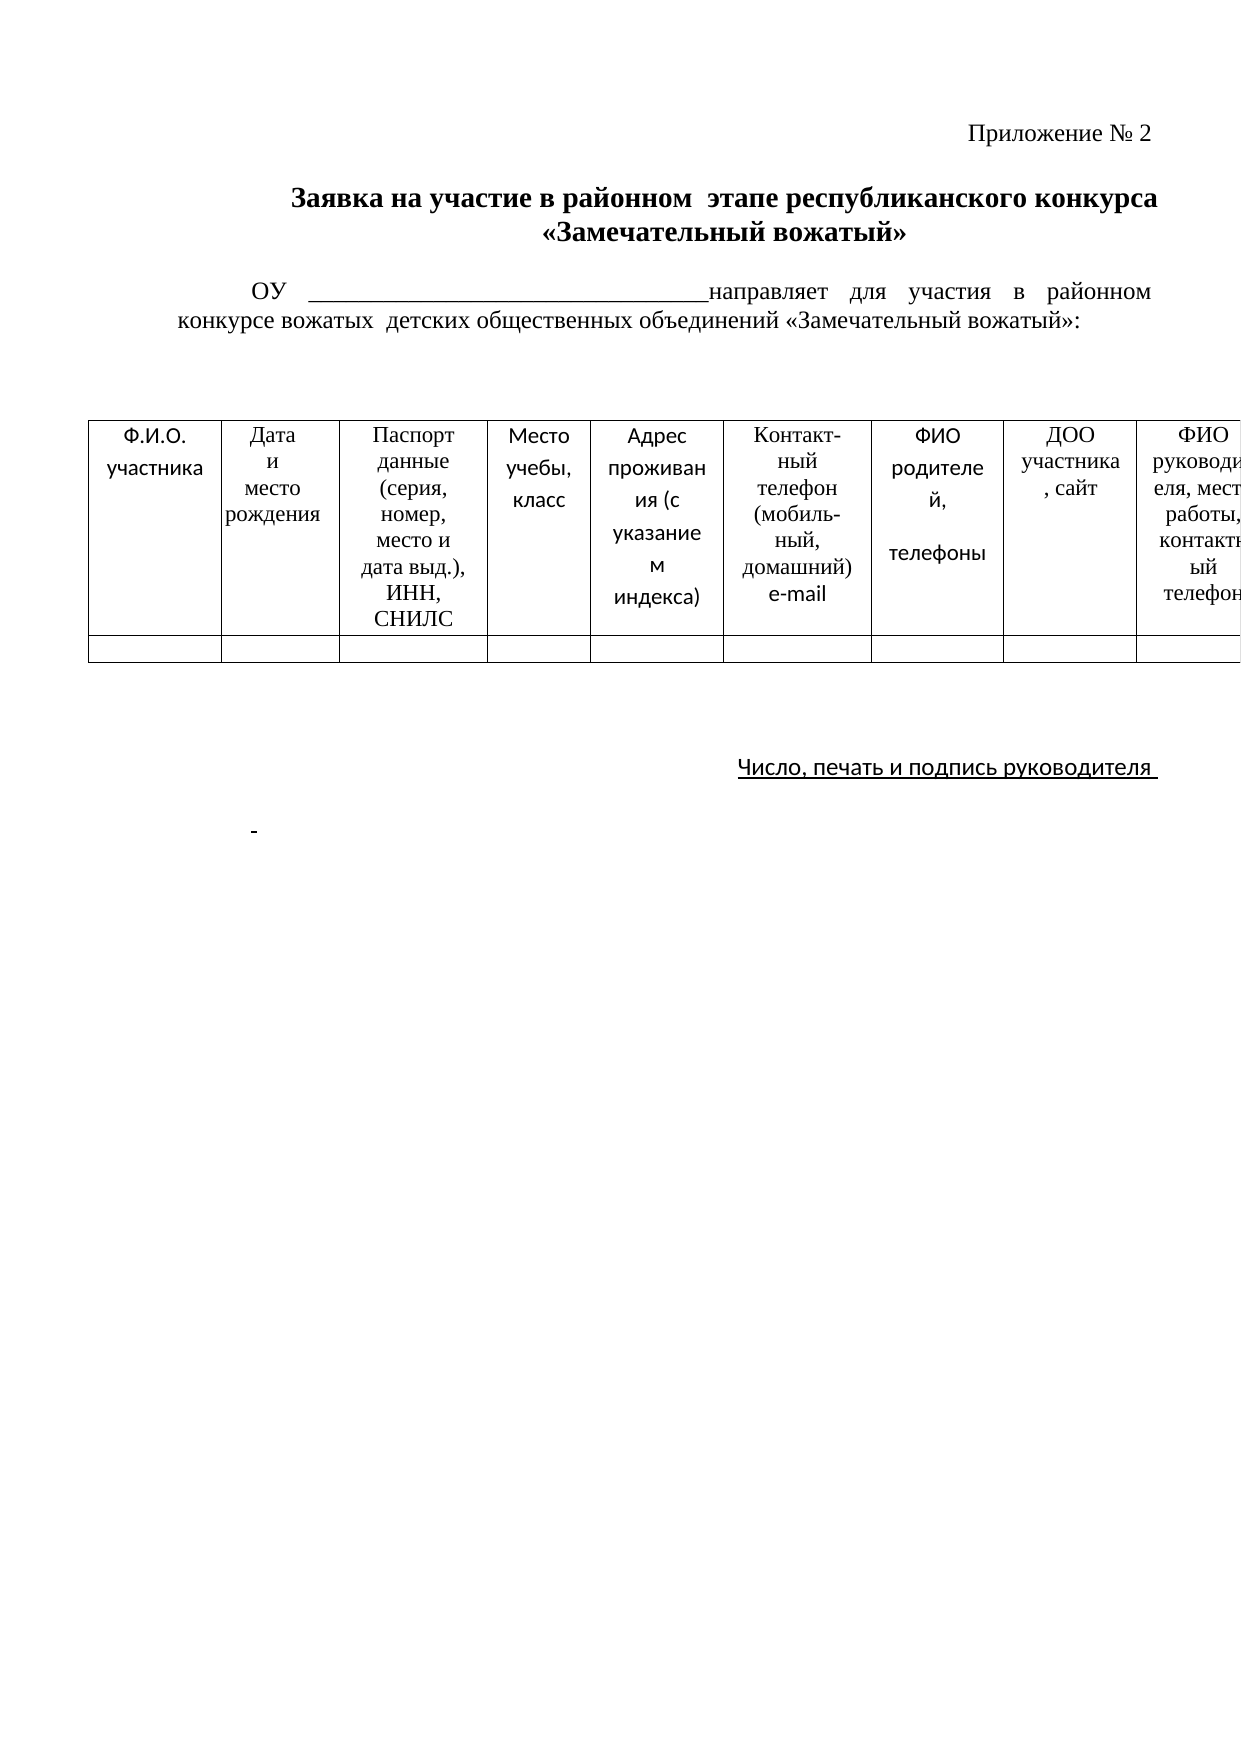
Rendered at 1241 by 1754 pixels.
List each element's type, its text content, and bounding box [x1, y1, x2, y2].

table_header Паспорт данные (серия, номер, место и дата выд.), ИНН, СНИЛС [340, 421, 487, 635]
text Приложение № 2 [177, 118, 1152, 147]
text ОУ ________________________________направляет для участия в районном конкурсе вожатых детских общественных объединений «Замечательный вожатый»: [177, 276, 1152, 334]
table_header ФИО руководителя, место работы, контактный телефон [1137, 421, 1240, 635]
table_cell [89, 636, 221, 662]
text «Замечательный вожатый» [177, 214, 1198, 247]
text Число, печать и подпись руководителя [177, 751, 1152, 782]
table_cell [591, 636, 723, 662]
table_header Контакт-ный телефон (мобиль-ный, домашний) e-mail [724, 421, 871, 635]
table_header Ф.И.О. участника [89, 421, 221, 635]
table_header Дата и место рождения [222, 421, 339, 635]
table_cell [872, 636, 1003, 662]
table_header ДОО участника, сайт [1004, 421, 1136, 635]
table_header Адрес проживания (с указанием индекса) [591, 421, 723, 635]
table_header ФИО родителей, телефоны [872, 421, 1003, 635]
text Заявка на участие в районном этапе республиканского конкурса [177, 180, 1198, 214]
table_cell [488, 636, 590, 662]
table_cell [340, 636, 487, 662]
table_cell [1004, 636, 1136, 662]
table_header Место учебы, класс [488, 421, 590, 635]
table_cell [724, 636, 871, 662]
table_cell [222, 636, 339, 662]
table_cell [1137, 636, 1240, 662]
